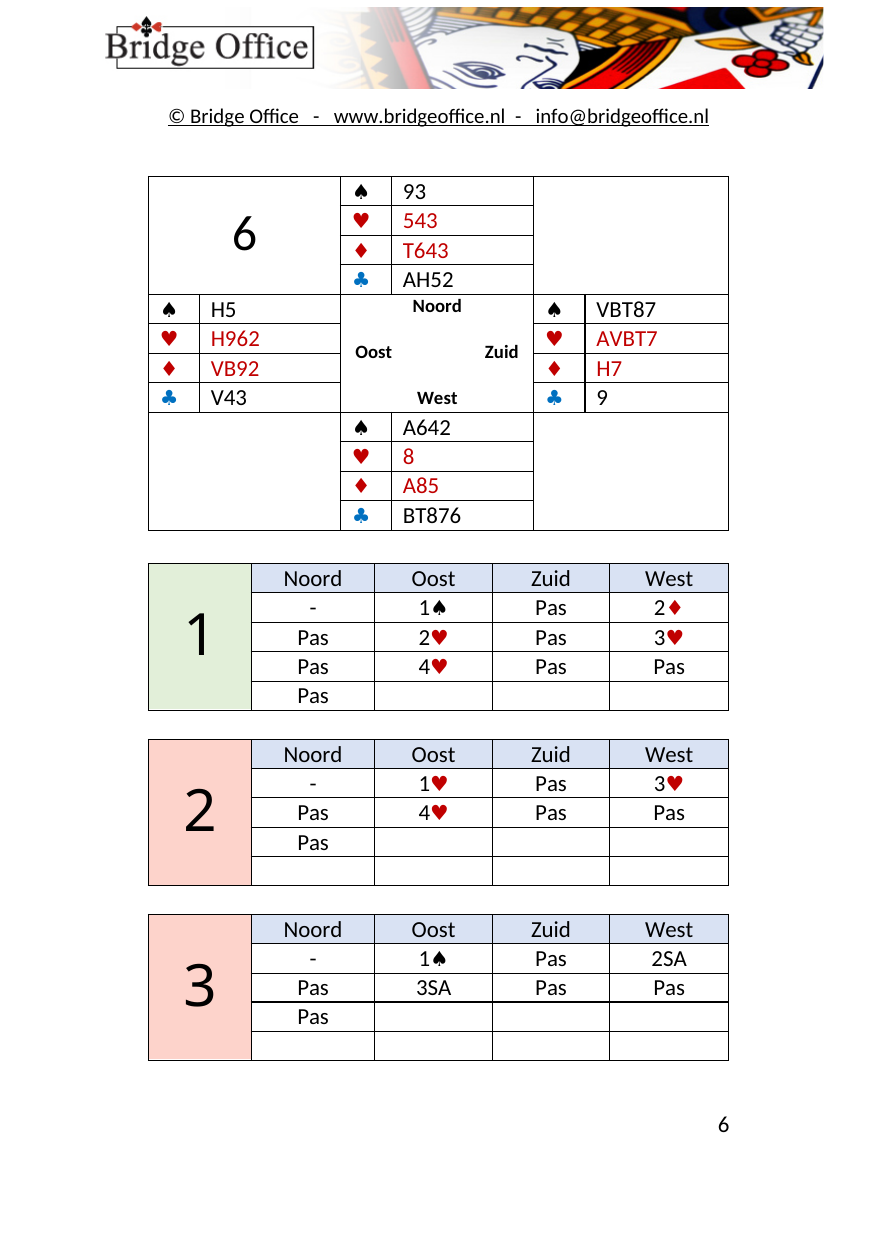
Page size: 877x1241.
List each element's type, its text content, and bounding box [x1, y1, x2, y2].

table_header Noord [252, 915, 374, 943]
table_cell 2♥ [375, 623, 492, 651]
table_header [149, 915, 251, 943]
table_header Noord [252, 564, 374, 592]
table_cell [610, 828, 728, 856]
table_cell [341, 206, 391, 235]
table_cell [149, 681, 251, 709]
table_cell Pas [493, 652, 609, 681]
table_cell V43 [200, 383, 340, 412]
table_header Oost [375, 564, 492, 592]
table_cell 4♥ [375, 798, 492, 827]
table_cell VBT87 [586, 295, 728, 323]
table_cell Pas [252, 623, 374, 651]
table_cell 2SA [610, 944, 728, 972]
table_cell 1♠ [375, 593, 492, 622]
table_cell - [252, 769, 374, 797]
table_cell [493, 828, 609, 856]
table_cell H7 [586, 354, 728, 382]
table_cell Pas [610, 652, 728, 681]
table_cell [375, 1003, 492, 1031]
table_cell [149, 354, 199, 382]
table_cell Pas [493, 623, 609, 651]
table_cell 3♥ [610, 623, 728, 651]
table_cell [493, 1032, 609, 1059]
table_cell T643 [392, 236, 533, 264]
table_cell Noord Oost Zuid West [341, 295, 533, 412]
table_cell BT876 [392, 501, 533, 529]
table_cell 1♥ [375, 769, 492, 797]
table_cell Pas [493, 769, 609, 797]
table_cell Pas [493, 974, 609, 1001]
table_cell 543 [392, 206, 533, 235]
table_header West [610, 915, 728, 943]
table_header [341, 177, 391, 205]
table_cell 3SA [375, 974, 492, 1001]
table_header Zuid [493, 740, 609, 768]
table_header 93 [392, 177, 533, 205]
table_cell [149, 413, 340, 529]
table_cell [341, 442, 391, 471]
table_cell 4♥ [375, 652, 492, 681]
table_cell [610, 1003, 728, 1031]
table_cell [493, 682, 609, 709]
table_cell [610, 682, 728, 709]
table_cell Pas [252, 1003, 374, 1031]
table_cell Pas [493, 593, 609, 622]
table_cell [534, 383, 584, 412]
table_header [149, 564, 251, 592]
table_cell [375, 828, 492, 856]
table_cell - [252, 593, 374, 622]
table_cell 2 [149, 768, 251, 856]
table_cell [149, 1031, 251, 1059]
table_cell Pas [252, 828, 374, 856]
table_cell [252, 1032, 374, 1059]
table_cell [375, 857, 492, 885]
table_cell [534, 324, 584, 353]
table_cell [149, 856, 251, 885]
table_cell Pas [252, 652, 374, 681]
table_header [534, 177, 728, 294]
table_cell [341, 472, 391, 500]
table_header West [610, 564, 728, 592]
table_cell A642 [392, 413, 533, 441]
table_cell [610, 857, 728, 885]
table_cell [341, 236, 391, 264]
table_cell [341, 265, 391, 294]
table_cell [610, 1032, 728, 1059]
table_cell Pas [252, 974, 374, 1001]
table_cell [493, 1003, 609, 1031]
table_cell Pas [610, 974, 728, 1001]
table_cell [534, 295, 584, 323]
table_header 6 [149, 177, 340, 294]
table_cell 3♥ [610, 769, 728, 797]
table_cell Pas [610, 798, 728, 827]
table_cell Pas [252, 682, 374, 709]
table_cell - [252, 944, 374, 972]
table_cell [493, 857, 609, 885]
table_cell H5 [200, 295, 340, 323]
table_cell AVBT7 [586, 324, 728, 353]
table_cell [341, 413, 391, 441]
table_cell 3 [149, 943, 251, 1031]
table_cell AH52 [392, 265, 533, 294]
table_cell 2♦ [610, 593, 728, 622]
table_cell Pas [493, 798, 609, 827]
table_header [149, 740, 251, 768]
table_cell Pas [252, 798, 374, 827]
table_header Zuid [493, 564, 609, 592]
picture [78, 7, 824, 89]
table_cell 1 [149, 592, 251, 681]
table_cell [252, 857, 374, 885]
table_cell [149, 295, 199, 323]
table_header Zuid [493, 915, 609, 943]
table_cell Pas [493, 944, 609, 972]
table_cell 1♠ [375, 944, 492, 972]
table_cell [341, 501, 391, 529]
table_cell [149, 324, 199, 353]
table_header Oost [375, 740, 492, 768]
table_header Oost [375, 915, 492, 943]
table_cell [375, 1032, 492, 1059]
table_cell [375, 682, 492, 709]
table_header West [610, 740, 728, 768]
table_cell [534, 354, 584, 382]
table_header Noord [252, 740, 374, 768]
table_cell [149, 383, 199, 412]
table_cell VB92 [200, 354, 340, 382]
table_cell [534, 413, 728, 529]
table_cell 8 [392, 442, 533, 471]
table_cell A85 [392, 472, 533, 500]
table_cell 9 [586, 383, 728, 412]
table_cell H962 [200, 324, 340, 353]
